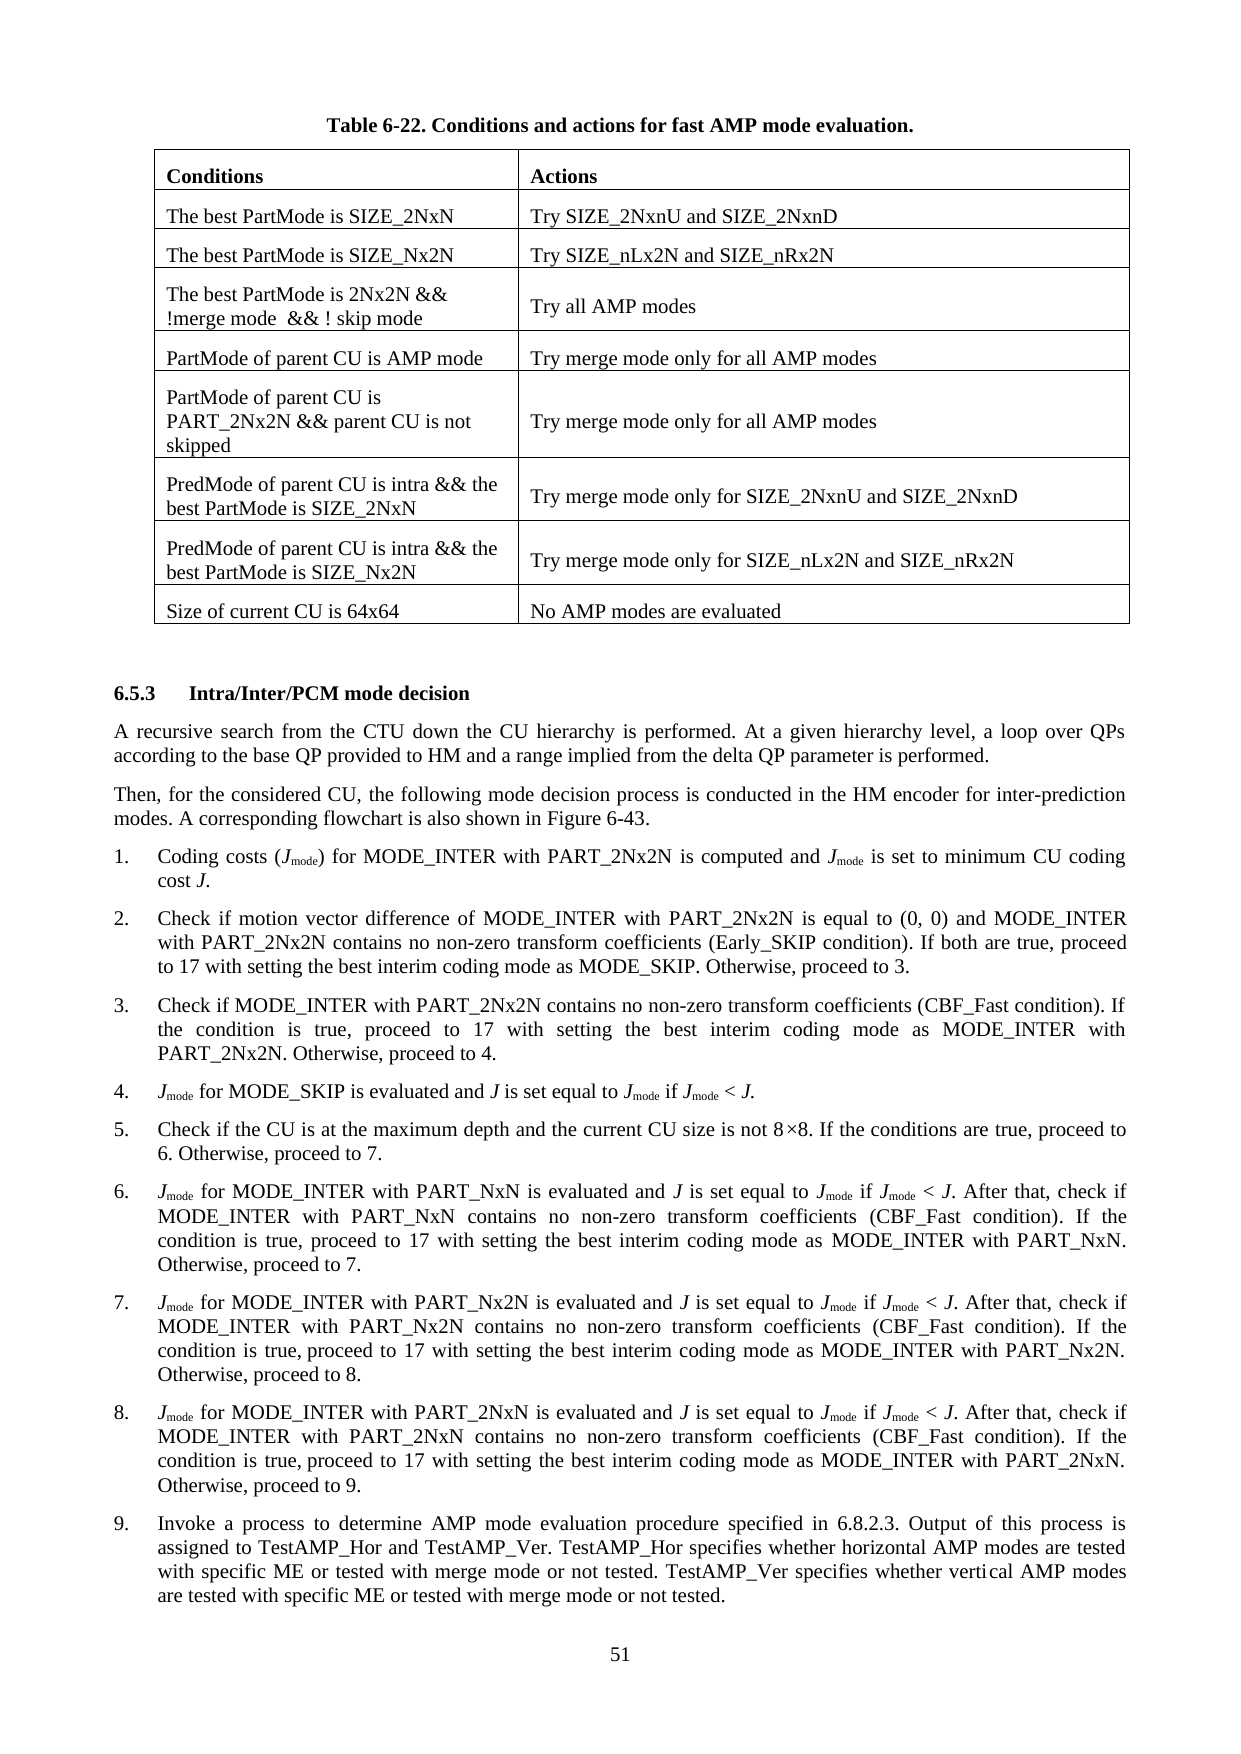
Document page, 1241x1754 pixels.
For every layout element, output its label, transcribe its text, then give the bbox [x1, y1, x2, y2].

table_cell Try merge mode only for all AMP modes [519, 331, 1129, 370]
list Jmode for MODE_SKIP is evaluated and J is set equal to Jmode if Jmode < J. [113, 1079, 1127, 1103]
subtitle Intra/Inter/PCM mode decision [113, 681, 1127, 705]
table_cell The best PartMode is SIZE_2NxN [155, 190, 518, 228]
list Coding costs (Jmode) for MODE_INTER with PART_2Nx2N is computed and Jmode is set to minimum CU coding cost J. [113, 844, 1127, 892]
list Jmode for MODE_INTER with PART_Nx2N is evaluated and J is set equal to Jmode if Jmode < J. After that, check if MODE_INTER with PART_Nx2N contains no non-zero transform coefficients (CBF_Fast condition). If the condition is true, proceed to 17 with setting the best interim coding mode as MODE_INTER with PART_Nx2N. Otherwise, proceed to 8. [113, 1290, 1127, 1386]
table_cell Try all AMP modes [519, 268, 1129, 330]
table_cell The best PartMode is SIZE_Nx2N [155, 229, 518, 267]
list Invoke a process to determine AMP mode evaluation procedure specified in 6.8.2.3. Output of this process is assigned to TestAMP_Hor and TestAMP_Ver. TestAMP_Hor specifies whether horizontal AMP modes are tested with specific ME or tested with merge mode or not tested. TestAMP_Ver specifies whether vertical AMP modes are tested with specific ME or tested with merge mode or not tested. [113, 1511, 1127, 1607]
table_cell Try SIZE_nLx2N and SIZE_nRx2N [519, 229, 1129, 267]
table_cell PartMode of parent CU is AMP mode [155, 331, 518, 370]
list Check if the CU is at the maximum depth and the current CU size is not 8×8. If the conditions are true, proceed to 6. Otherwise, proceed to 7. [113, 1117, 1127, 1165]
table_cell PartMode of parent CU is PART_2Nx2N && parent CU is not skipped [155, 371, 518, 457]
list Jmode for MODE_INTER with PART_2NxN is evaluated and J is set equal to Jmode if Jmode < J. After that, check if MODE_INTER with PART_2NxN contains no non-zero transform coefficients (CBF_Fast condition). If the condition is true, proceed to 17 with setting the best interim coding mode as MODE_INTER with PART_2NxN. Otherwise, proceed to 9. [113, 1400, 1127, 1497]
table_cell No AMP modes are evaluated [519, 585, 1129, 623]
table_cell PredMode of parent CU is intra && the best PartMode is SIZE_Nx2N [155, 521, 518, 584]
table_cell Try SIZE_2NxnU and SIZE_2NxnD [519, 190, 1129, 228]
list Check if motion vector difference of MODE_INTER with PART_2Nx2N is equal to (0, 0) and MODE_INTER with PART_2Nx2N contains no non-zero transform coefficients (Early_SKIP condition). If both are true, proceed to 17 with setting the best interim coding mode as MODE_SKIP. Otherwise, proceed to 3. [113, 906, 1127, 978]
table_header Conditions [155, 150, 518, 188]
table_cell PredMode of parent CU is intra && the best PartMode is SIZE_2NxN [155, 458, 518, 520]
table_cell Size of current CU is 64x64 [155, 585, 518, 623]
table_cell Try merge mode only for SIZE_nLx2N and SIZE_nRx2N [519, 521, 1129, 584]
table_cell The best PartMode is 2Nx2N && !merge mode && ! skip mode [155, 268, 518, 330]
table_cell Try merge mode only for SIZE_2NxnU and SIZE_2NxnD [519, 458, 1129, 520]
table_header Actions [519, 150, 1129, 188]
list Check if MODE_INTER with PART_2Nx2N contains no non-zero transform coefficients (CBF_Fast condition). If the condition is true, proceed to 17 with setting the best interim coding mode as MODE_INTER with PART_2Nx2N. Otherwise, proceed to 4. [113, 993, 1127, 1065]
table_cell Try merge mode only for all AMP modes [519, 371, 1129, 457]
text A recursive search from the CTU down the CU hierarchy is performed. At a given hierarchy level, a loop over QPs according to the base QP provided to HM and a range implied from the delta QP parameter is performed. [113, 719, 1127, 767]
list Jmode for MODE_INTER with PART_NxN is evaluated and J is set equal to Jmode if Jmode < J. After that, check if MODE_INTER with PART_NxN contains no non-zero transform coefficients (CBF_Fast condition). If the condition is true, proceed to 17 with setting the best interim coding mode as MODE_INTER with PART_NxN. Otherwise, proceed to 7. [113, 1179, 1127, 1276]
